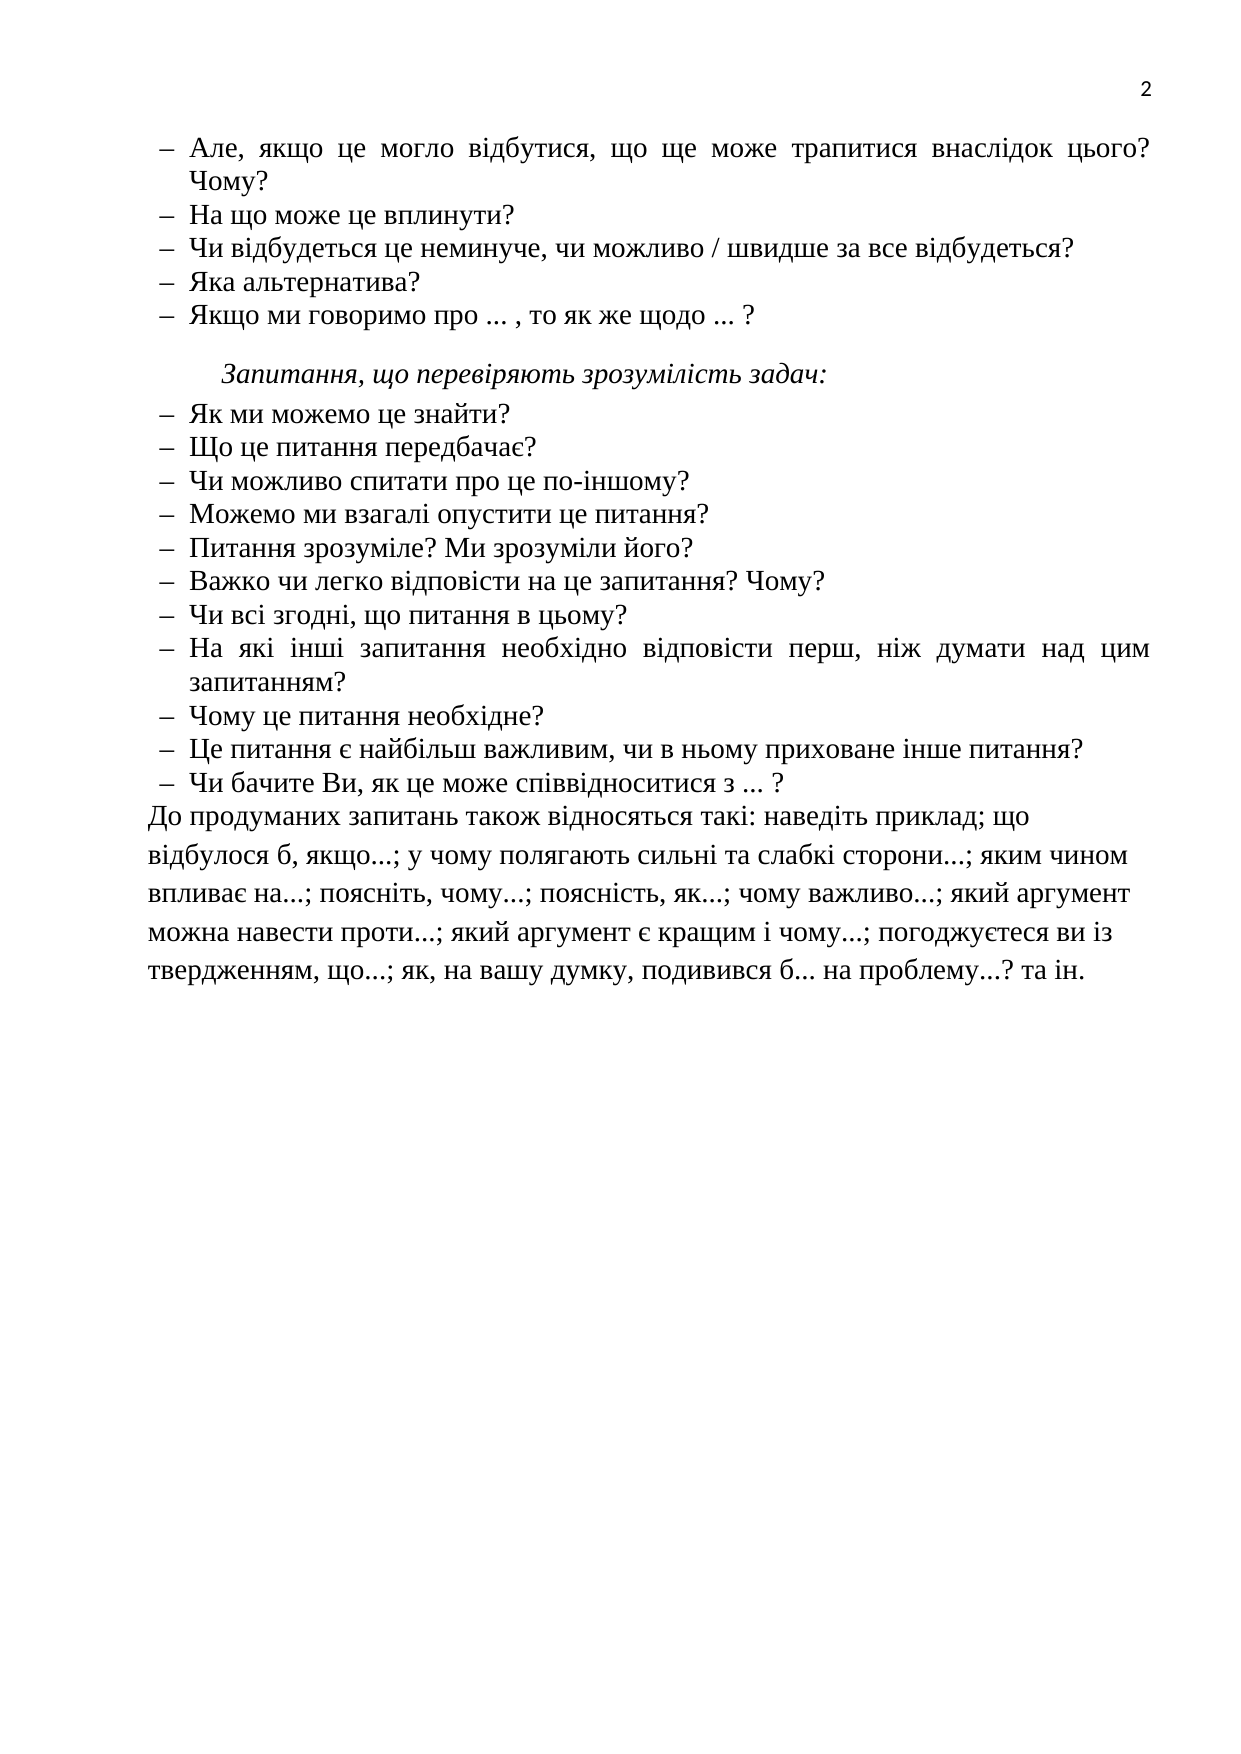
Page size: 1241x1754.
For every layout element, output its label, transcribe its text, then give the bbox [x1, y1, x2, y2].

list Важко чи легко відповісти на це запитання? Чому? [159, 563, 1152, 597]
list На що може це вплинути? [159, 197, 1152, 230]
list Але, якщо це могло відбутися, що ще може трапитися внаслідок цього? Чому? [159, 130, 1152, 197]
list Це питання є найбільш важливим, чи в ньому приховане інше питання? [159, 731, 1152, 765]
list На які інші запитання необхідно відповісти перш, ніж думати над цим запитанням? [159, 631, 1152, 698]
list Як ми можемо це знайти? [159, 396, 1152, 429]
list Можемо ми взагалі опустити це питання? [159, 496, 1152, 530]
list Чи всі згодні, що питання в цьому? [159, 597, 1152, 631]
list Якщо ми говоримо про ... , то як же щодо ... ? [159, 297, 1152, 331]
list Чи можливо спитати про це по-іншому? [159, 463, 1152, 496]
text До продуманих запитань також відносяться такі: наведіть приклад; що відбулося б, якщо...; у чому полягають сильні та слабкі сторони...; яким чином впливає на...; поясніть, чому...; поясність, як...; чому важливо...; який аргумент можна навести проти...; який аргумент є кращим і чому...; погоджуєтеся ви із твердженням, що...; як, на вашу думку, подивився б... на проблему...? та ін. [148, 798, 1152, 986]
list Чи бачите Ви, як це може співвідноситися з ... ? [159, 765, 1152, 798]
list Що це питання передбачає? [159, 429, 1152, 463]
list Яка альтернатива? [159, 264, 1152, 297]
list Чи відбудеться це неминуче, чи можливо / швидше за все відбудеться? [159, 230, 1152, 264]
list Чому це питання необхідне? [159, 698, 1152, 731]
list Питання зрозуміле? Ми зрозуміли його? [159, 530, 1152, 563]
text Запитання, що перевіряють зрозумілість задач: [148, 356, 1152, 389]
